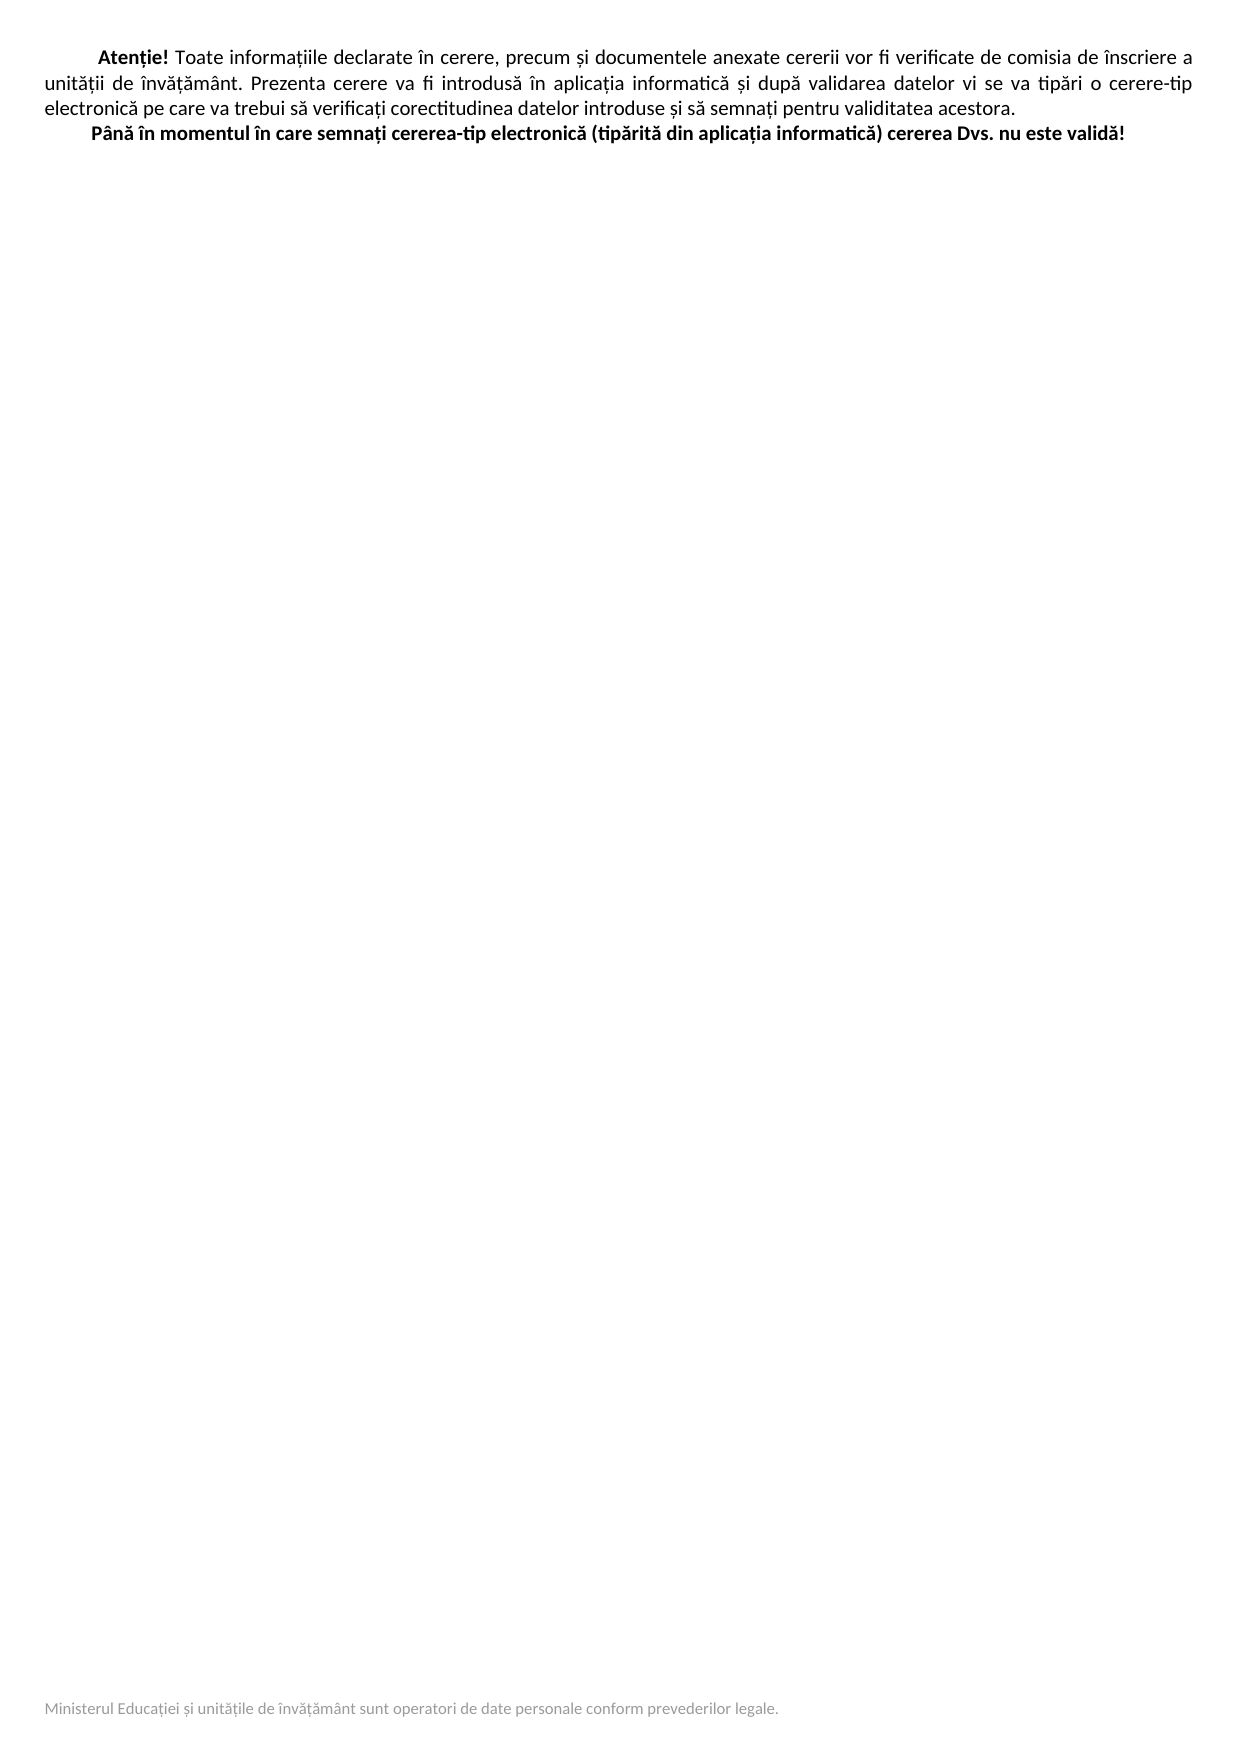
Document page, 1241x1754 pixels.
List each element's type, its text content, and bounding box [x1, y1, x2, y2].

text Atenție! Toate informațiile declarate în cerere, precum și documentele anexate cererii vor fi verificate de comisia de înscriere a unității de învățământ. Prezenta cerere va fi introdusă în aplicația informatică și după validarea datelor vi se va tipări o cerere-tip electronică pe care va trebui să verificați corectitudinea datelor introduse și să semnați pentru validitatea acestora. [44, 44, 1196, 121]
text Până în momentul în care semnați cererea-tip electronică (tipărită din aplicația informatică) cererea Dvs. nu este validă! [91, 121, 1196, 146]
